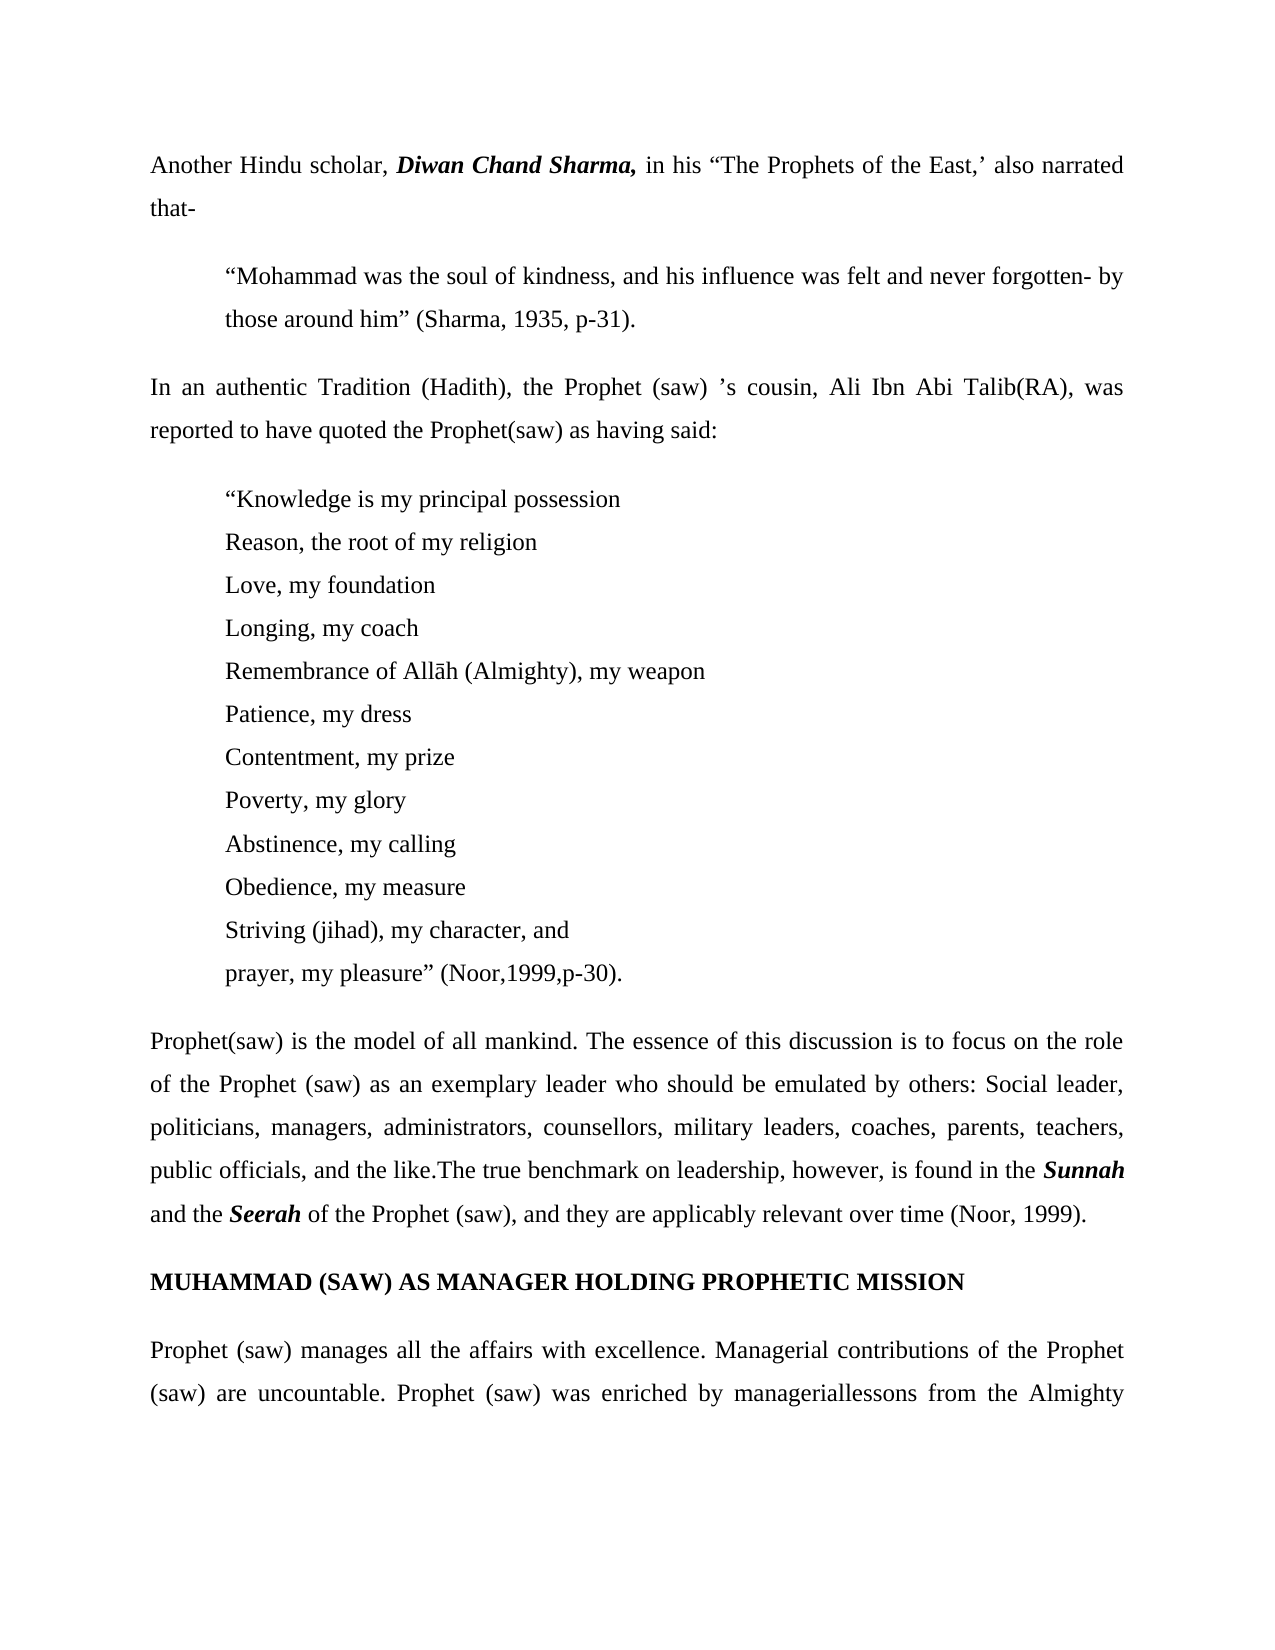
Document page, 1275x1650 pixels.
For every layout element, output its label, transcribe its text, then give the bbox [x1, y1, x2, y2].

text Reason, the root of my religion [225, 527, 1125, 556]
text prayer, my pleasure” (Noor,1999,p-30). [225, 958, 1125, 987]
text Poverty, my glory [225, 786, 1125, 814]
text Prophet(saw) is the model of all mankind. The essence of this discussion is to focus on the role of the Prophet (saw) as an exemplary leader who should be emulated by others: Social leader, politicians, managers, administrators, counsellors, military leaders, coaches, parents, teachers, public officials, and the like.The true benchmark on leadership, however, is found in the Sunnah and the Seerah of the Prophet (saw), and they are applicably relevant over time (Noor, 1999). [150, 1026, 1125, 1227]
text MUHAMMAD (SAW) AS MANAGER HOLDING PROPHETIC MISSION [150, 1267, 1125, 1296]
text Another Hindu scholar, Diwan Chand Sharma, in his “The Prophets of the East,’ also narrated that- [150, 150, 1125, 222]
text Contentment, my prize [225, 742, 1125, 771]
text Obedience, my measure [225, 872, 1125, 901]
text Love, my foundation [225, 570, 1125, 599]
text Remembrance of Allāh (Almighty), my weapon [225, 656, 1125, 685]
text “Knowledge is my principal possession [225, 484, 1125, 512]
text Longing, my coach [225, 613, 1125, 642]
text In an authentic Tradition (Hadith), the Prophet (saw) ’s cousin, Ali Ibn Abi Talib(RA), was reported to have quoted the Prophet(saw) as having said: [150, 372, 1125, 444]
text Striving (jihad), my character, and [225, 915, 1125, 944]
text “Mohammad was the soul of kindness, and his influence was felt and never forgotten- by those around him” (Sharma, 1935, p-31). [225, 261, 1125, 333]
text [150, 1335, 1125, 1407]
text Abstinence, my calling [225, 829, 1125, 857]
text Patience, my dress [225, 699, 1125, 728]
